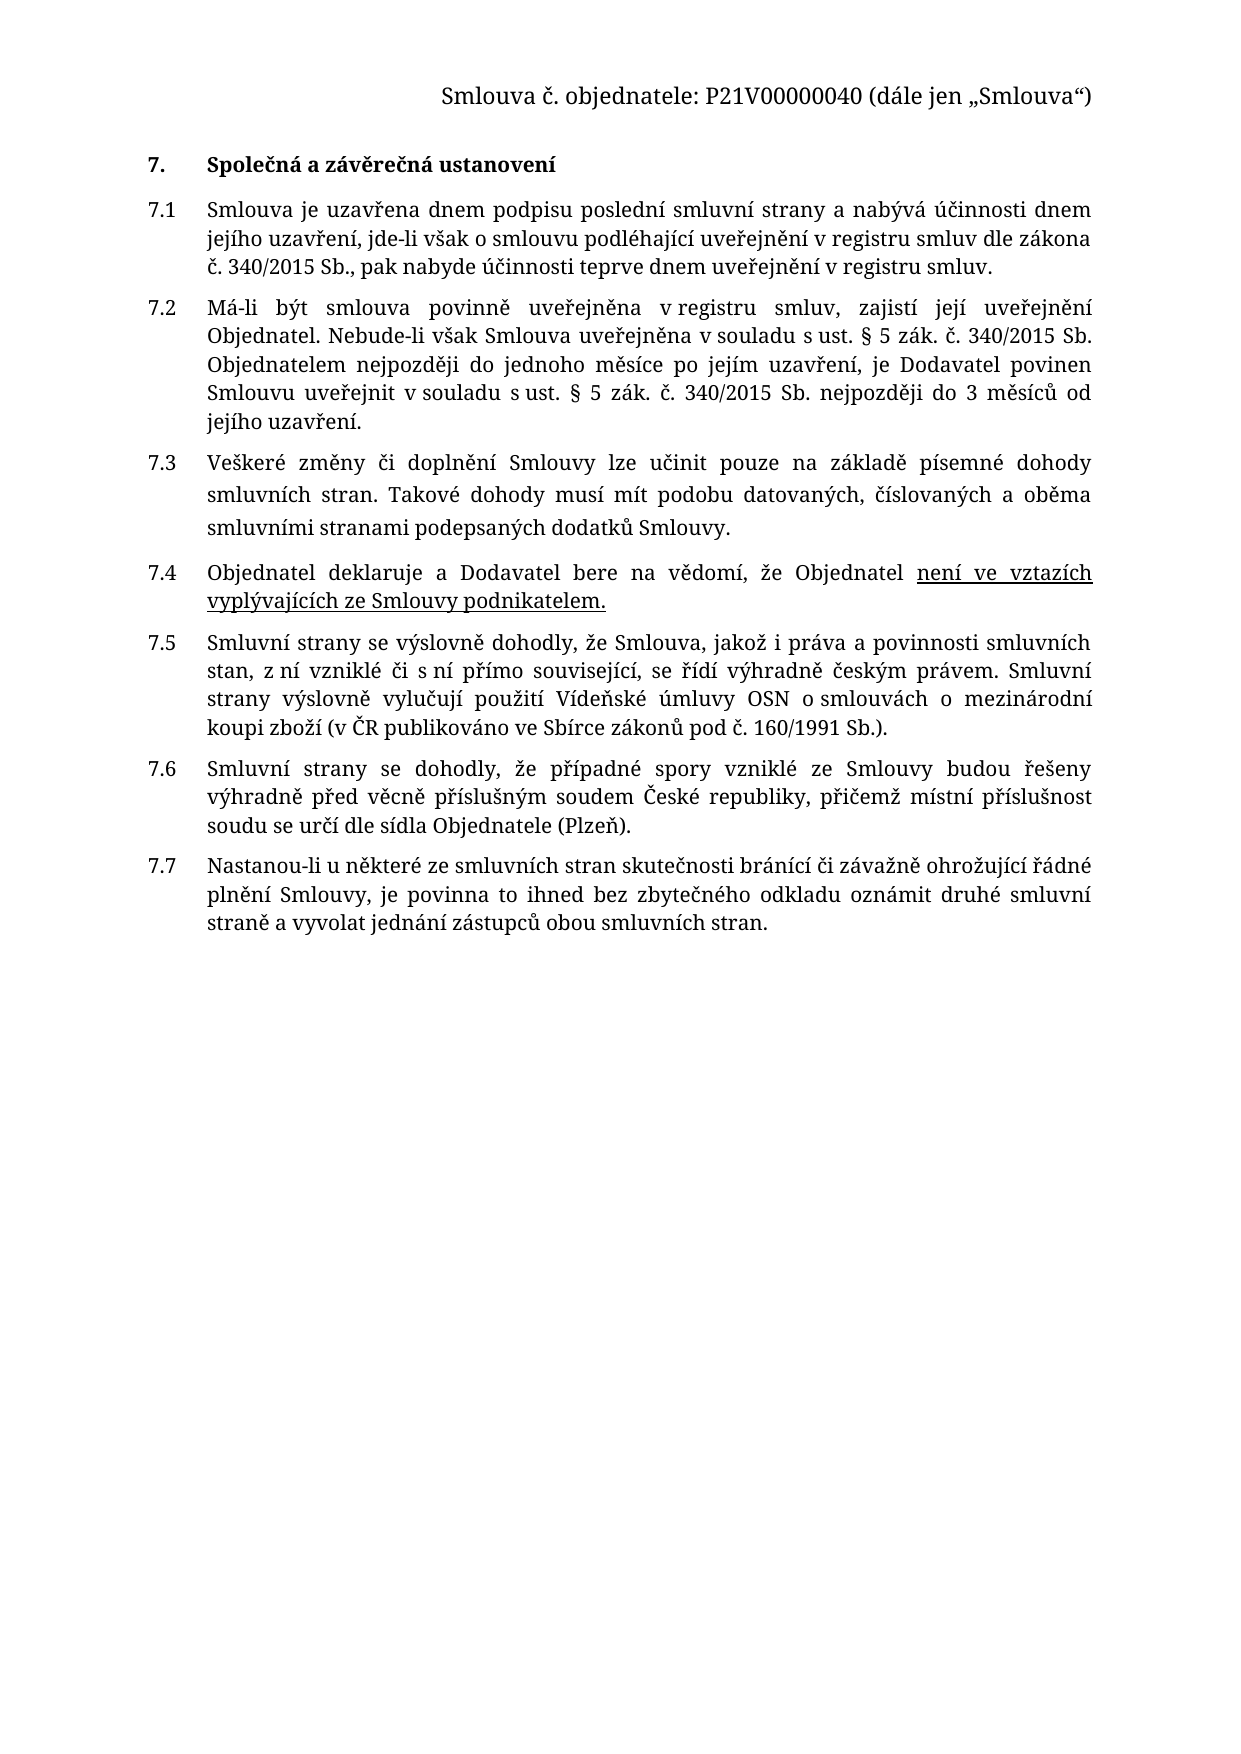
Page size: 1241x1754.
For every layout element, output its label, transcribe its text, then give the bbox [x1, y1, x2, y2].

list Má-li být smlouva povinně uveřejněna v registru smluv, zajistí její uveřejnění Objednatel. Nebude-li však Smlouva uveřejněna v souladu s ust. § 5 zák. č. 340/2015 Sb. Objednatelem nejpozději do jednoho měsíce po jejím uzavření, je Dodavatel povinen Smlouvu uveřejnit v souladu s ust. § 5 zák. č. 340/2015 Sb. nejpozději do 3 měsíců od jejího uzavření. [148, 293, 1092, 435]
list Smluvní strany se výslovně dohodly, že Smlouva, jakož i práva a povinnosti smluvních stan, z ní vzniklé či s ní přímo související, se řídí výhradně českým právem. Smluvní strany výslovně vylučují použití Vídeňské úmluvy OSN o smlouvách o mezinárodní koupi zboží (v ČR publikováno ve Sbírce zákonů pod č. 160/1991 Sb.). [148, 628, 1092, 741]
list Veškeré změny či doplnění Smlouvy lze učinit pouze na základě písemné dohody smluvních stran. Takové dohody musí mít podobu datovaných, číslovaných a oběma smluvními stranami podepsaných dodatků Smlouvy. [148, 448, 1092, 542]
list Nastanou-li u některé ze smluvních stran skutečnosti bránící či závažně ohrožující řádné plnění Smlouvy, je povinna to ihned bez zbytečného odkladu oznámit druhé smluvní straně a vyvolat jednání zástupců obou smluvních stran. [148, 852, 1092, 937]
list Objednatel deklaruje a Dodavatel bere na vědomí, že Objednatel není ve vztazích vyplývajících ze Smlouvy podnikatelem. [148, 558, 1092, 615]
list Společná a závěrečná ustanovení [148, 150, 1092, 179]
list Smlouva je uzavřena dnem podpisu poslední smluvní strany a nabývá účinnosti dnem jejího uzavření, jde-li však o smlouvu podléhající uveřejnění v registru smluv dle zákona č. 340/2015 Sb., pak nabyde účinnosti teprve dnem uveřejnění v registru smluv. [148, 195, 1092, 281]
list Smluvní strany se dohodly, že případné spory vzniklé ze Smlouvy budou řešeny výhradně před věcně příslušným soudem České republiky, přičemž místní příslušnost soudu se určí dle sídla Objednatele (Plzeň). [148, 754, 1092, 839]
